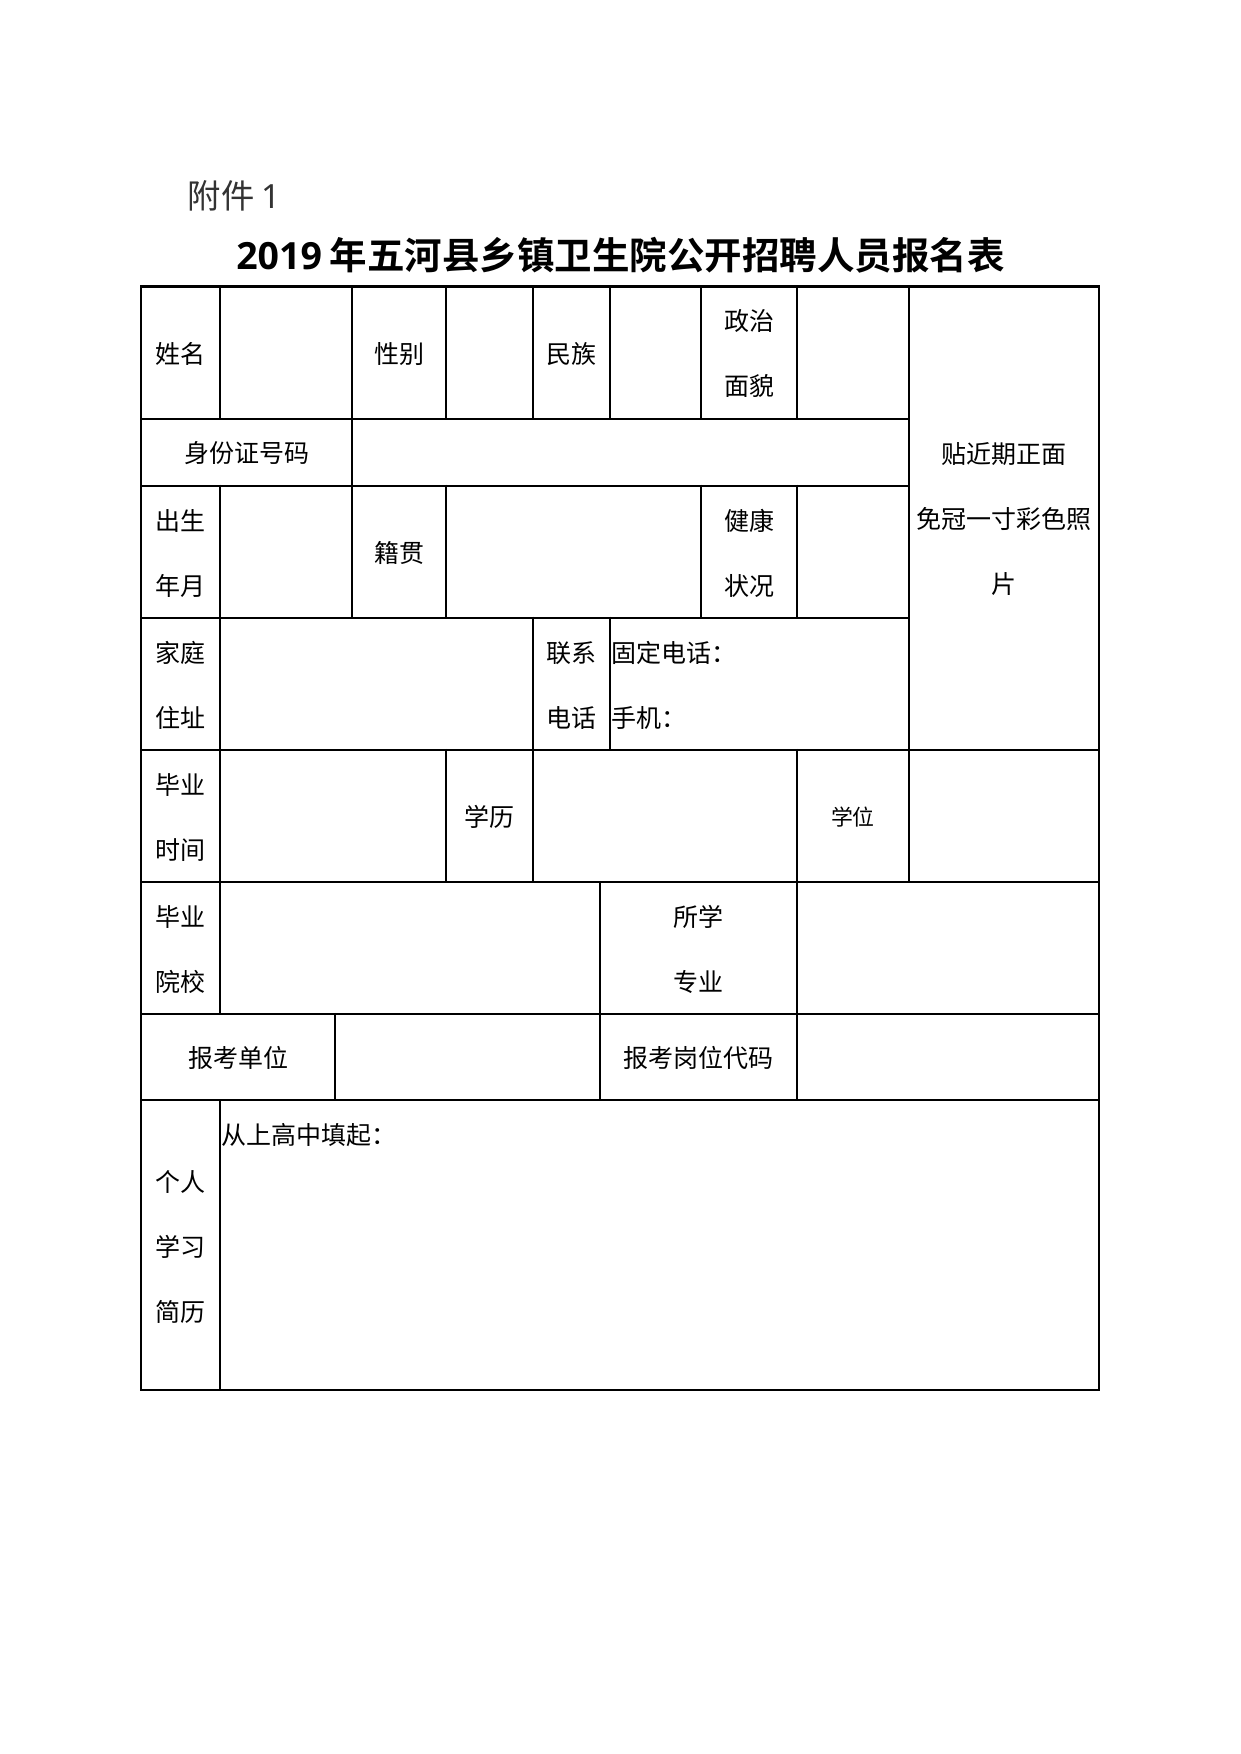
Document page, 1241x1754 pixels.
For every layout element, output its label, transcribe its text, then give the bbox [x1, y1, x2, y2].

table_cell 出生 年月 [142, 487, 219, 617]
table_cell [221, 487, 351, 617]
table_header 姓名 [142, 288, 219, 417]
table_header [447, 288, 532, 417]
table_cell 联系 电话 [534, 619, 609, 749]
table_header [798, 288, 908, 417]
table_cell [336, 1015, 599, 1099]
table_cell 报考岗位代码 [601, 1015, 796, 1099]
table_cell [798, 883, 1098, 1013]
table_cell 从上高中填起： [221, 1101, 1098, 1389]
table_cell [910, 751, 1098, 881]
table_cell [221, 883, 599, 1013]
table_cell [221, 619, 532, 749]
table_cell [447, 487, 700, 617]
table_header 性别 [353, 288, 445, 417]
table_cell 家庭 住址 [142, 619, 219, 749]
table_cell 籍贯 [353, 487, 445, 617]
table_header 贴近期正面 免冠一寸彩色照片 [910, 288, 1098, 749]
table_cell [798, 487, 908, 617]
text 附件1 [187, 162, 1053, 220]
table_cell 身份证号码 [142, 420, 351, 484]
table_cell 毕业 时间 [142, 751, 219, 881]
table_cell 健康 状况 [702, 487, 796, 617]
table_cell 报考单位 [142, 1015, 334, 1099]
table_cell [534, 751, 796, 881]
table_header 民族 [534, 288, 609, 417]
text 2019年五河县乡镇卫生院公开招聘人员报名表 [187, 220, 1053, 285]
table_header [221, 288, 351, 417]
table_cell [221, 751, 445, 881]
table_cell 所学 专业 [601, 883, 796, 1013]
table_header 政治 面貌 [702, 288, 796, 417]
table_cell 个人 学习 简历 [142, 1101, 219, 1389]
table_cell 毕业 院校 [142, 883, 219, 1013]
table_cell [353, 420, 908, 484]
table_header [611, 288, 700, 417]
table_cell 固定电话： 手机： [611, 619, 908, 749]
table_cell 学历 [447, 751, 532, 881]
table_cell [798, 1015, 1098, 1099]
table_cell 学位 [798, 751, 908, 881]
